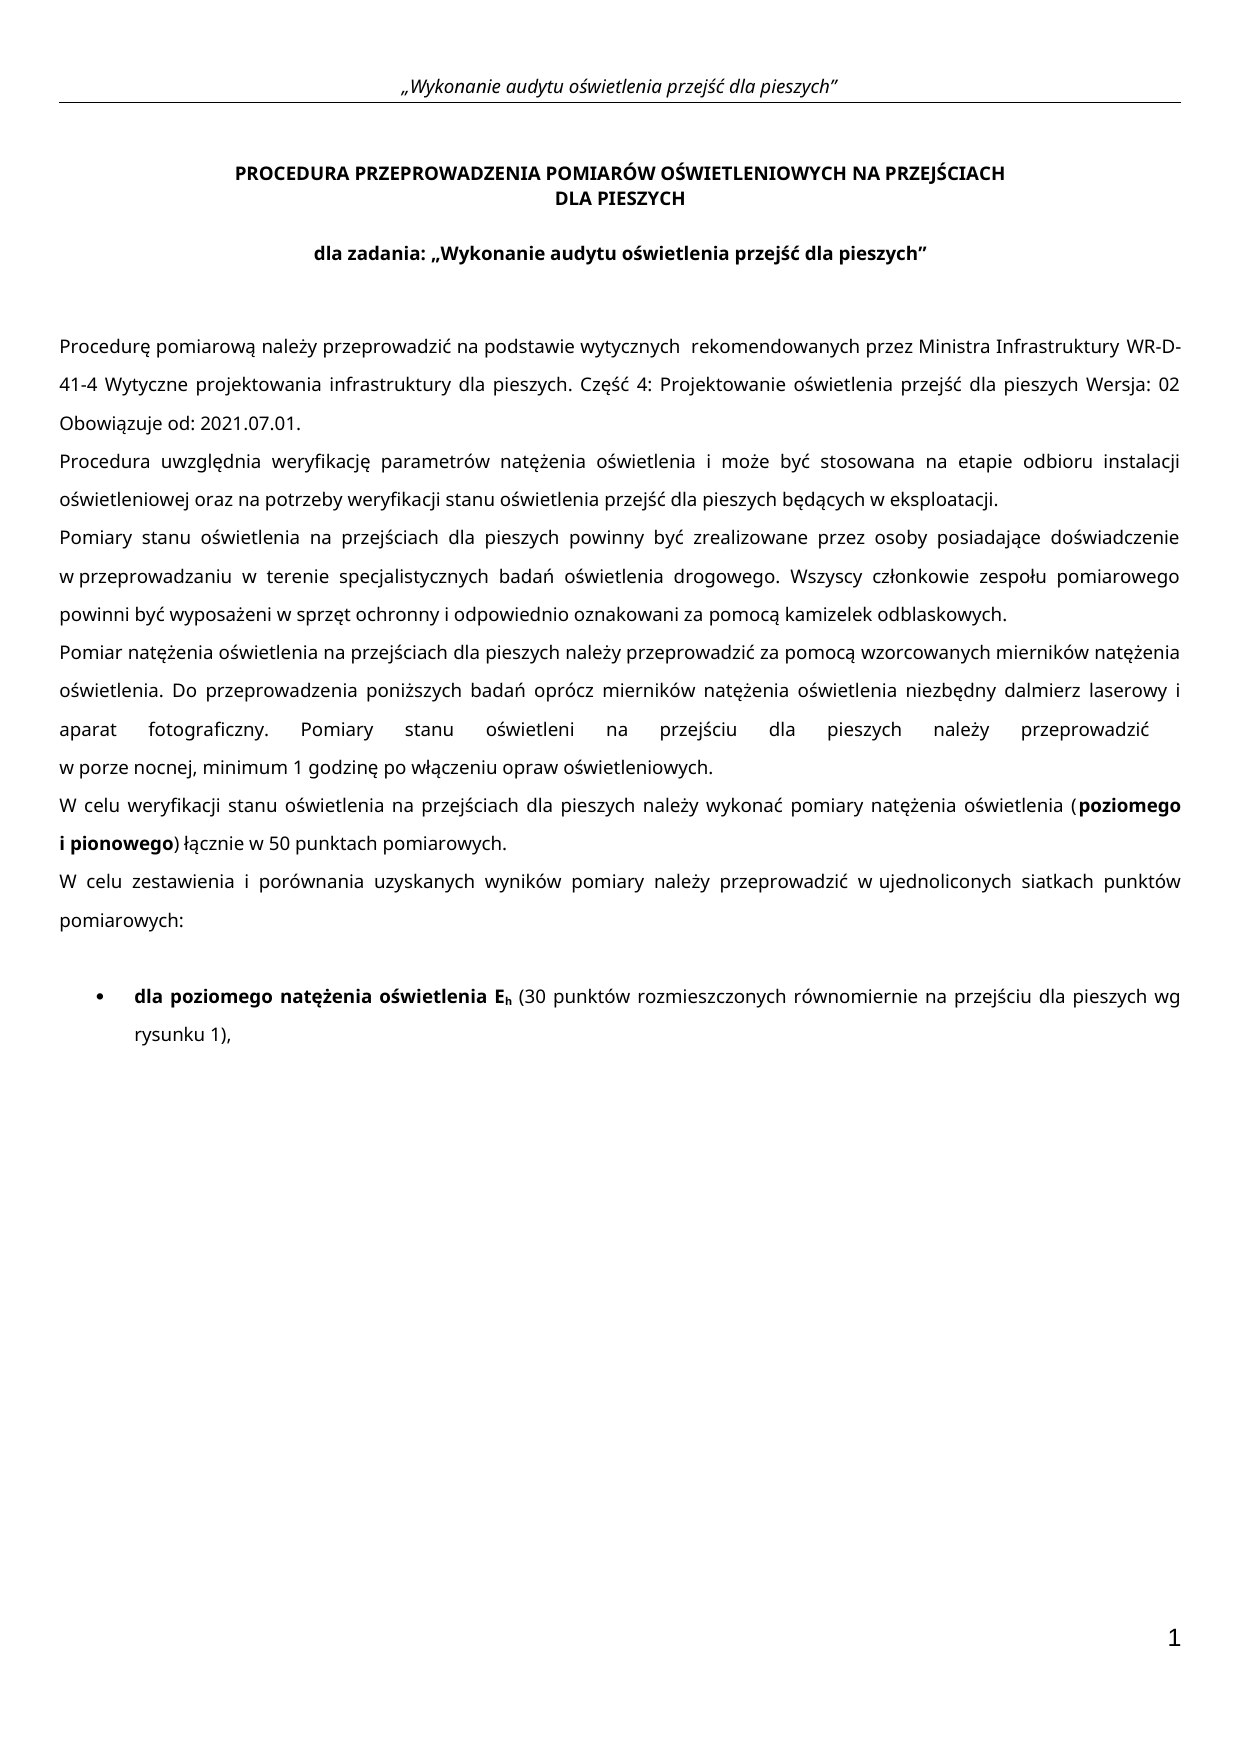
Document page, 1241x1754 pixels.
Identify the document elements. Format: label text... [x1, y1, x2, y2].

text DLA PIESZYCH [59, 186, 1181, 211]
text Procedurę pomiarową należy przeprowadzić na podstawie wytycznych rekomendowanych przez Ministra Infrastruktury WR-D-41-4 Wytyczne projektowania infrastruktury dla pieszych. Część 4: Projektowanie oświetlenia przejść dla pieszych Wersja: 02 Obowiązuje od: 2021.07.01. [59, 333, 1181, 436]
text PROCEDURA PRZEPROWADZENIA POMIARÓW OŚWIETLENIOWYCH NA PRZEJŚCIACH [59, 160, 1181, 186]
text W celu zestawienia i porównania uzyskanych wyników pomiary należy przeprowadzić w ujednoliconych siatkach punktów pomiarowych: [59, 869, 1181, 932]
text dla zadania: „Wykonanie audytu oświetlenia przejść dla pieszych” [59, 241, 1181, 266]
text W celu weryfikacji stanu oświetlenia na przejściach dla pieszych należy wykonać pomiary natężenia oświetlenia (poziomego i pionowego) łącznie w 50 punktach pomiarowych. [59, 792, 1181, 856]
list dla poziomego natężenia oświetlenia Eh (30 punktów rozmieszczonych równomiernie na przejściu dla pieszych wg rysunku 1), [97, 983, 1181, 1047]
text Pomiary stanu oświetlenia na przejściach dla pieszych powinny być zrealizowane przez osoby posiadające doświadczenie w przeprowadzaniu w terenie specjalistycznych badań oświetlenia drogowego. Wszyscy członkowie zespołu pomiarowego powinni być wyposażeni w sprzęt ochronny i odpowiednio oznakowani za pomocą kamizelek odblaskowych. [59, 525, 1181, 627]
text Pomiar natężenia oświetlenia na przejściach dla pieszych należy przeprowadzić za pomocą wzorcowanych mierników natężenia oświetlenia. Do przeprowadzenia poniższych badań oprócz mierników natężenia oświetlenia niezbędny dalmierz laserowy i aparat fotograficzny. Pomiary stanu oświetleni na przejściu dla pieszych należy przeprowadzić w porze nocnej, minimum 1 godzinę po włączeniu opraw oświetleniowych. [59, 639, 1181, 779]
text Procedura uwzględnia weryfikację parametrów natężenia oświetlenia i może być stosowana na etapie odbioru instalacji oświetleniowej oraz na potrzeby weryfikacji stanu oświetlenia przejść dla pieszych będących w eksploatacji. [59, 448, 1181, 512]
